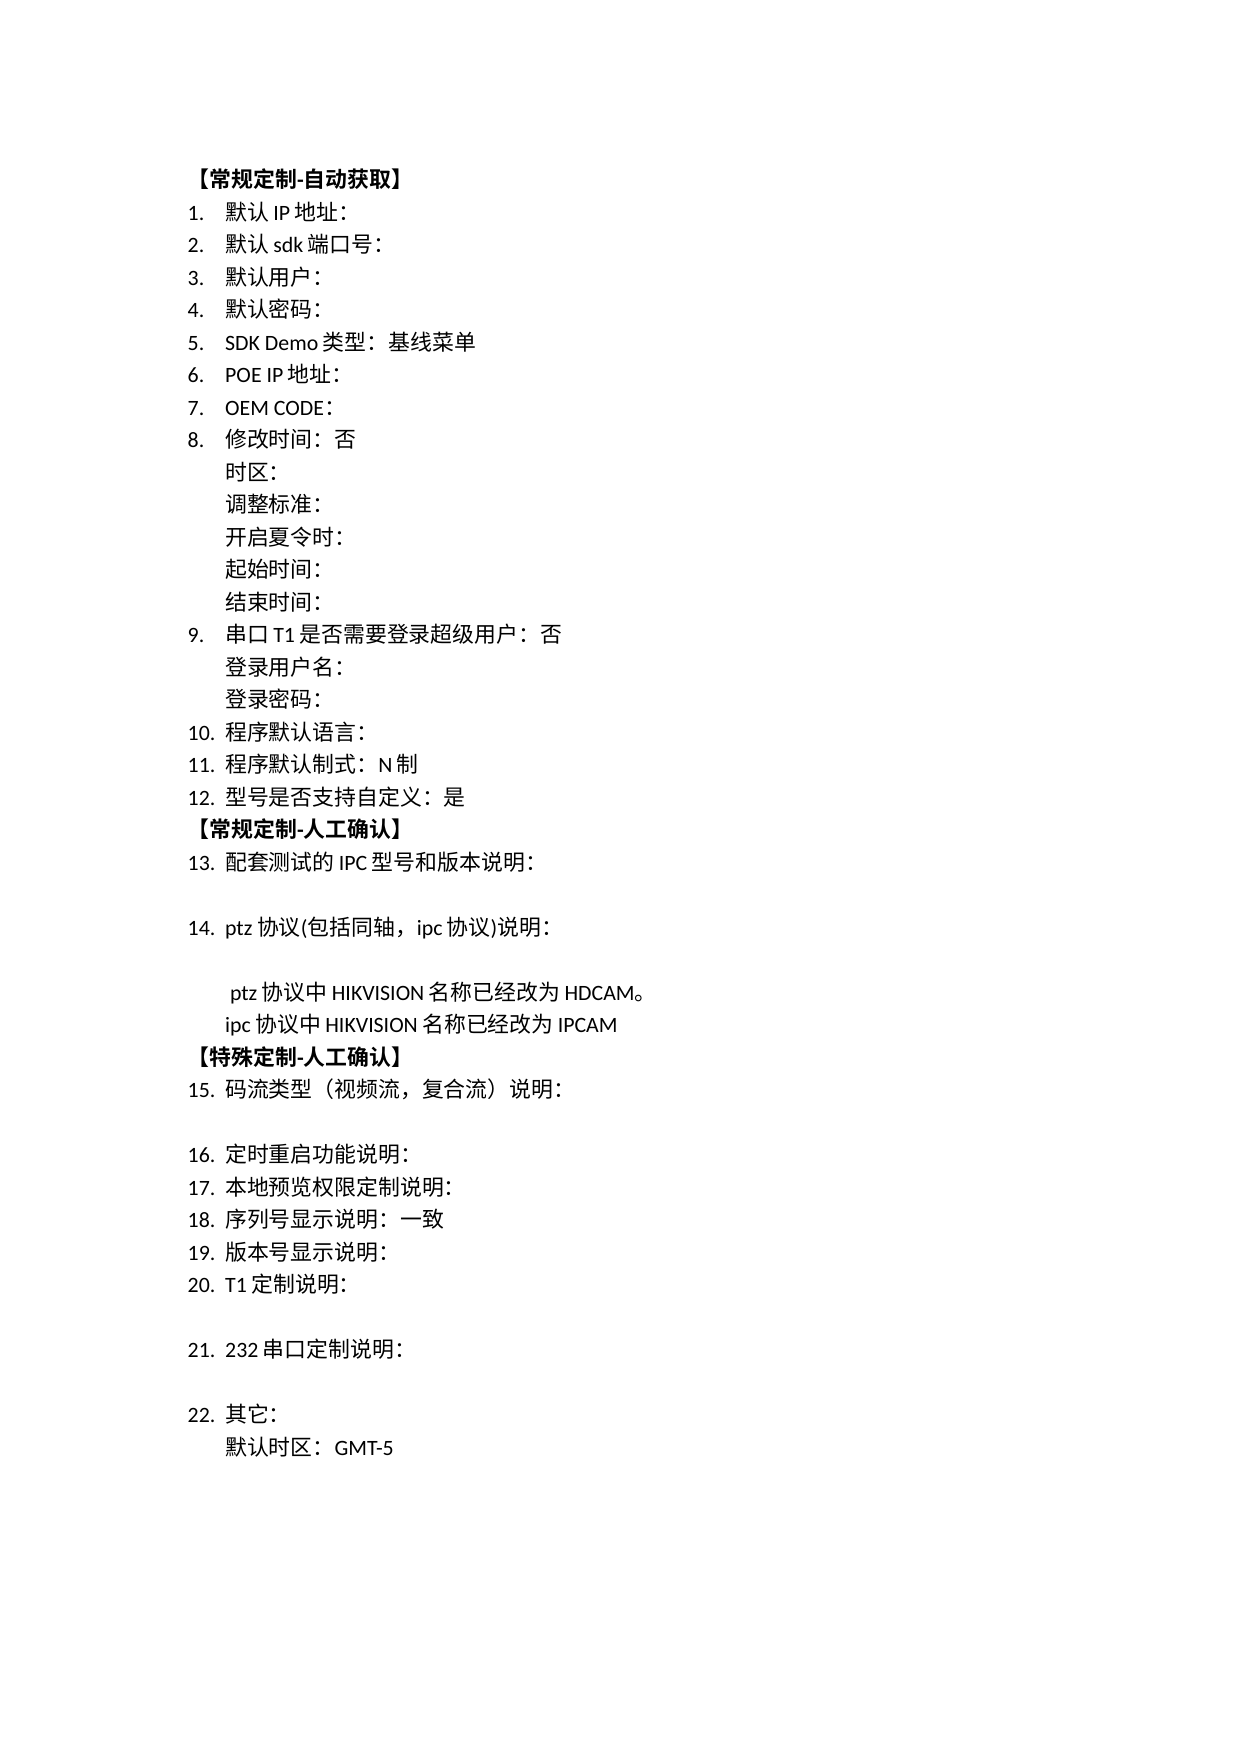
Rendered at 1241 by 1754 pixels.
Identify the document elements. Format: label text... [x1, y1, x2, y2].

list 码流类型（视频流，复合流）说明： [187, 1072, 1053, 1104]
text 【特殊定制-人工确认】 [187, 1039, 1053, 1072]
list 默认sdk端口号： [187, 227, 1053, 259]
text 【常规定制-人工确认】 [187, 812, 1053, 844]
list 程序默认制式：N制 [187, 747, 1053, 779]
list 版本号显示说明： [187, 1234, 1053, 1267]
list 其它： [187, 1397, 1053, 1429]
list 结束时间： [225, 584, 1053, 617]
list 型号是否支持自定义：是 [187, 779, 1053, 812]
list 时区： [225, 454, 1053, 487]
list 开启夏令时： [225, 519, 1053, 552]
list POE IP地址： [187, 357, 1053, 389]
list ptz协议(包括同轴，ipc协议)说明： [187, 909, 1053, 942]
list 序列号显示说明：一致 [187, 1202, 1053, 1234]
list 默认时区：GMT-5 [225, 1429, 1053, 1462]
list 默认用户： [187, 259, 1053, 292]
list 修改时间：否 [187, 422, 1053, 454]
list 本地预览权限定制说明： [187, 1169, 1053, 1202]
list 默认密码： [187, 292, 1053, 324]
list 串口T1是否需要登录超级用户：否 [187, 617, 1053, 649]
list ipc协议中HIKVISION名称已经改为IPCAM [225, 1007, 1053, 1039]
list 登录用户名： [225, 649, 1053, 682]
list ptz协议中HIKVISION名称已经改为HDCAM。 [225, 974, 1053, 1007]
list 定时重启功能说明： [187, 1137, 1053, 1169]
list 配套测试的IPC型号和版本说明： [187, 844, 1053, 877]
list SDK Demo类型：基线菜单 [187, 324, 1053, 357]
list 默认IP地址： [187, 194, 1053, 227]
list 程序默认语言： [187, 714, 1053, 747]
list 起始时间： [225, 552, 1053, 584]
list 登录密码： [225, 682, 1053, 714]
list OEM CODE： [187, 389, 1053, 422]
list 调整标准： [225, 487, 1053, 519]
list 232串口定制说明： [187, 1332, 1053, 1364]
list T1定制说明： [187, 1267, 1053, 1299]
text 【常规定制-自动获取】 [187, 162, 1053, 194]
